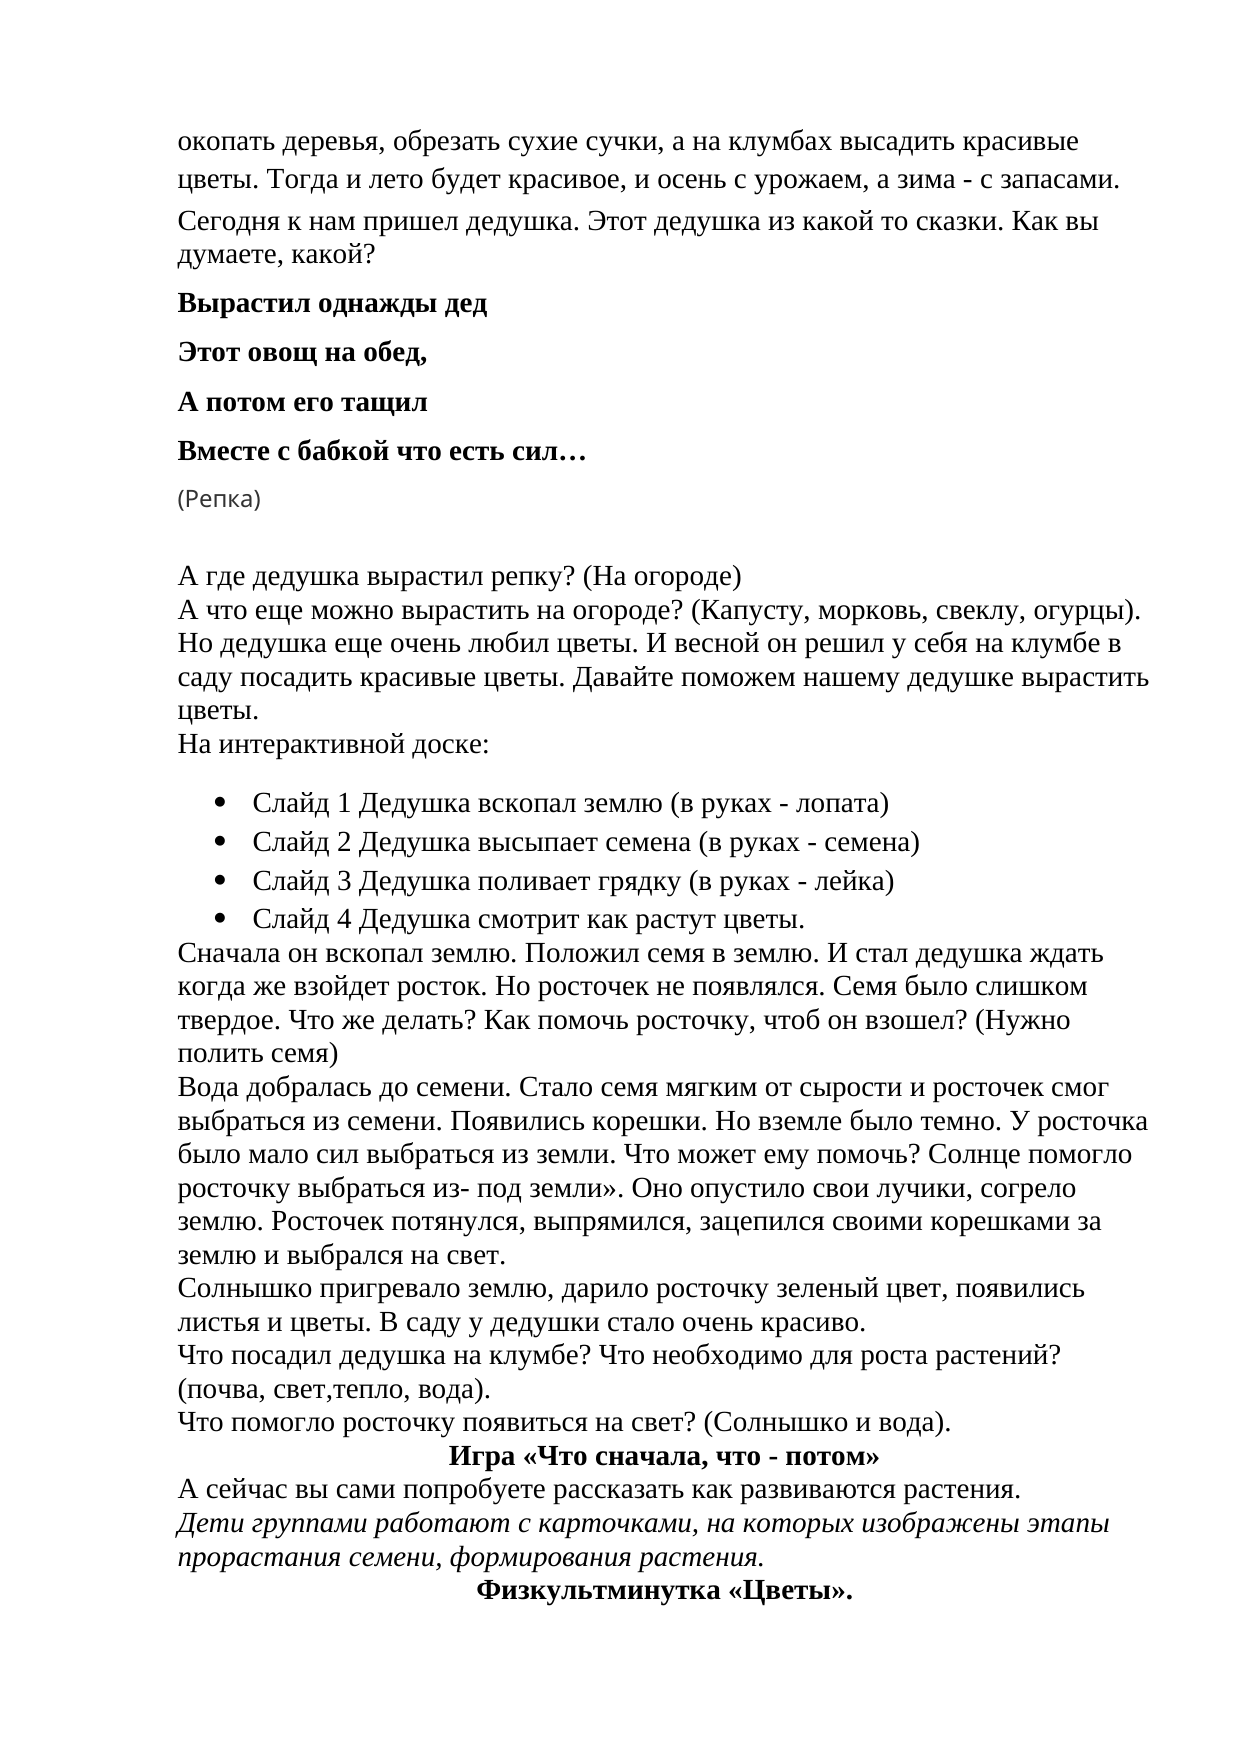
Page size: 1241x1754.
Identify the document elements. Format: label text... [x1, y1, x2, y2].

text Дети группами работают с карточками, на которых изображены этапы прорастания семени, формирования растения. [177, 1505, 1152, 1572]
text А сейчас вы сами попробуете рассказать как развиваются растения. [177, 1472, 1152, 1505]
list Слайд 2 Дедушка высыпает семена (в руках - семена) [215, 824, 1152, 858]
text Физкультминутка «Цветы». [177, 1572, 1152, 1606]
text Вместе с бабкой что есть сил… [177, 433, 1152, 466]
list Слайд 1 Дедушка вскопал землю (в руках - лопата) [215, 785, 1152, 819]
text А где дедушка вырастил репку? (На огороде) [177, 558, 1152, 592]
text Этот овощ на обед, [177, 334, 1152, 368]
text Сначала он вскопал землю. Положил семя в землю. И стал дедушка ждать когда же взойдет росток. Но росточек не появлялся. Семя было слишком твердое. Что же делать? Как помочь росточку, чтоб он взошел? (Нужно полить семя) [177, 935, 1152, 1069]
text Солнышко пригревало землю, дарило росточку зеленый цвет, появились листья и цветы. В саду у дедушки стало очень красиво. [177, 1270, 1152, 1337]
text Что посадил дедушка на клумбе? Что необходимо для роста растений? (почва, свет,тепло, вода). [177, 1337, 1152, 1404]
list Слайд 3 Дедушка поливает грядку (в руках - лейка) [215, 863, 1152, 896]
text А что еще можно вырастить на огороде? (Капусту, морковь, свеклу, огурцы). Но дедушка еще очень любил цветы. И весной он решил у себя на клумбе в саду посадить красивые цветы. Давайте поможем нашему дедушке вырастить цветы. [177, 592, 1152, 726]
text Игра «Что сначала, что - потом» [177, 1438, 1152, 1472]
text Что помогло росточку появиться на свет? (Солнышко и вода). [177, 1404, 1152, 1438]
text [177, 118, 1152, 195]
text Вода добралась до семени. Стало семя мягким от сырости и росточек смог выбраться из семени. Появились корешки. Но вземле было темно. У росточка было мало сил выбраться из земли. Что может ему помочь? Солнце помогло росточку выбраться из- под земли». Оно опустило свои лучики, согрело землю. Росточек потянулся, выпрямился, зацепился своими корешками за землю и выбрался на свет. [177, 1069, 1152, 1270]
text Сегодня к нам пришел дедушка. Этот дедушка из какой то сказки. Как вы думаете, какой? [177, 203, 1152, 270]
list Слайд 4 Дедушка смотрит как растут цветы. [215, 901, 1152, 935]
text На интерактивной доске: [177, 726, 1152, 759]
text А потом его тащил [177, 384, 1152, 417]
text (Репка) [177, 482, 1152, 543]
text Вырастил однажды дед [177, 285, 1152, 319]
